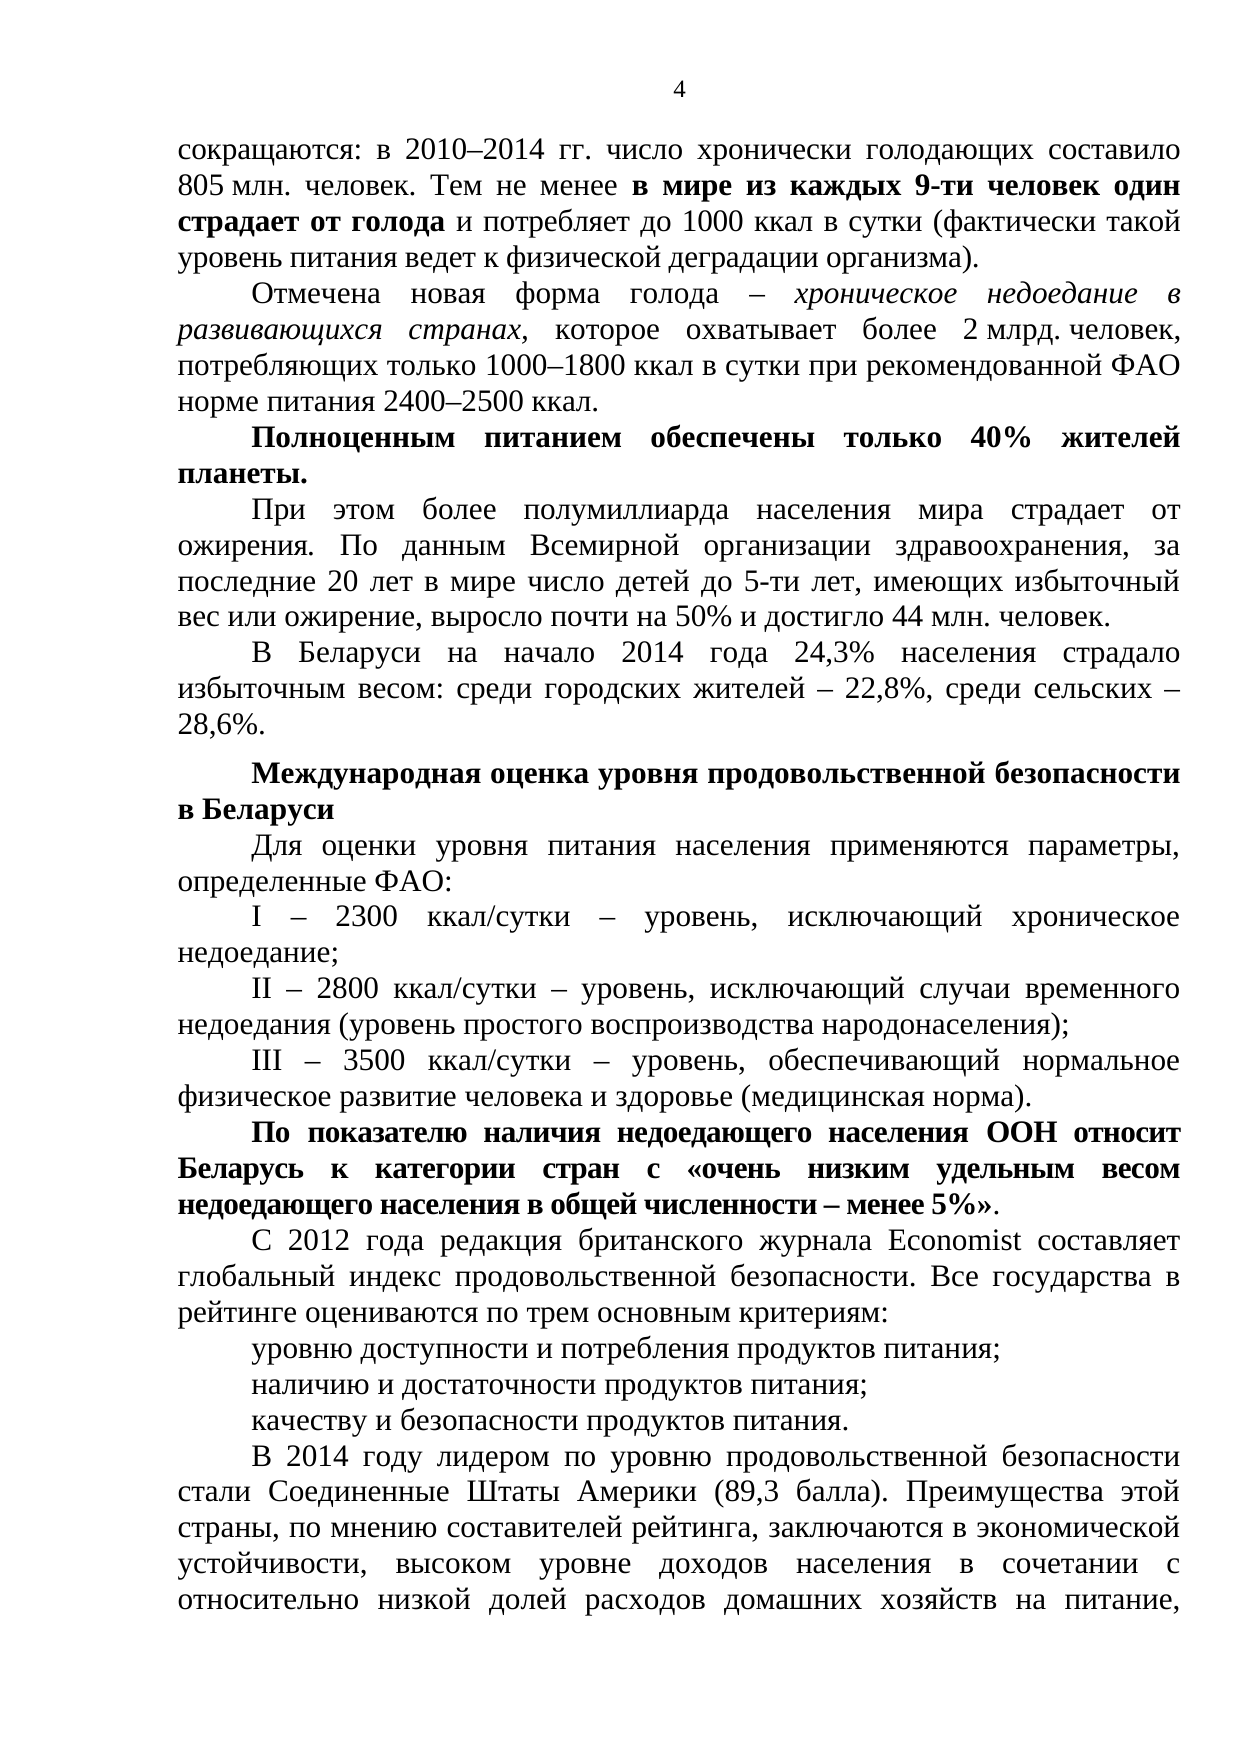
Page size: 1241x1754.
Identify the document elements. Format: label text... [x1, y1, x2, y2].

text Для оценки уровня питания населения применяются параметры, определенные ФАО: [177, 826, 1181, 898]
text уровню доступности и потребления продуктов питания; [177, 1329, 1181, 1365]
text При этом более полумиллиарда населения мира страдает от ожирения. По данным Всемирной организации здравоохранения, за последние 20 лет в мире число детей до 5-ти лет, имеющих избыточный вес или ожирение, выросло почти на 50% и достигло 44 млн. человек. [177, 490, 1181, 634]
text В Беларуси на начало 2014 года 24,3% населения страдало избыточным весом: среди городских жителей – 22,8%, среди сельских – 28,6%. [177, 634, 1181, 741]
text наличию и достаточности продуктов питания; [177, 1365, 1181, 1401]
text Отмечена новая форма голода – хроническое недоедание в развивающихся странах, которое охватывает более 2 млрд. человек, потребляющих только 1000–1800 ккал в сутки при рекомендованной ФАО норме питания 2400–2500 ккал. [177, 274, 1181, 418]
text Международная оценка уровня продовольственной безопасности в Беларуси [177, 754, 1181, 826]
text III – 3500 ккал/сутки – уровень, обеспечивающий нормальное физическое развитие человека и здоровье (медицинская норма). [177, 1041, 1181, 1113]
text II – 2800 ккал/сутки – уровень, исключающий случаи временного недоедания (уровень простого воспроизводства народонаселения); [177, 969, 1181, 1041]
text качеству и безопасности продуктов питания. [177, 1401, 1181, 1437]
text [177, 131, 1181, 274]
text С 2012 года редакция британского журнала Economist составляет глобальный индекс продовольственной безопасности. Все государства в рейтинге оцениваются по трем основным критериям: [177, 1221, 1181, 1329]
text Полноценным питанием обеспечены только 40% жителей планеты. [177, 418, 1181, 490]
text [177, 1437, 1181, 1616]
text I – 2300 ккал/сутки – уровень, исключающий хроническое недоедание; [177, 898, 1181, 969]
text По показателю наличия недоедающего населения ООН относит Беларусь к категории стран с «очень низким удельным весом недоедающего населения в общей численности – менее 5%». [177, 1113, 1181, 1221]
